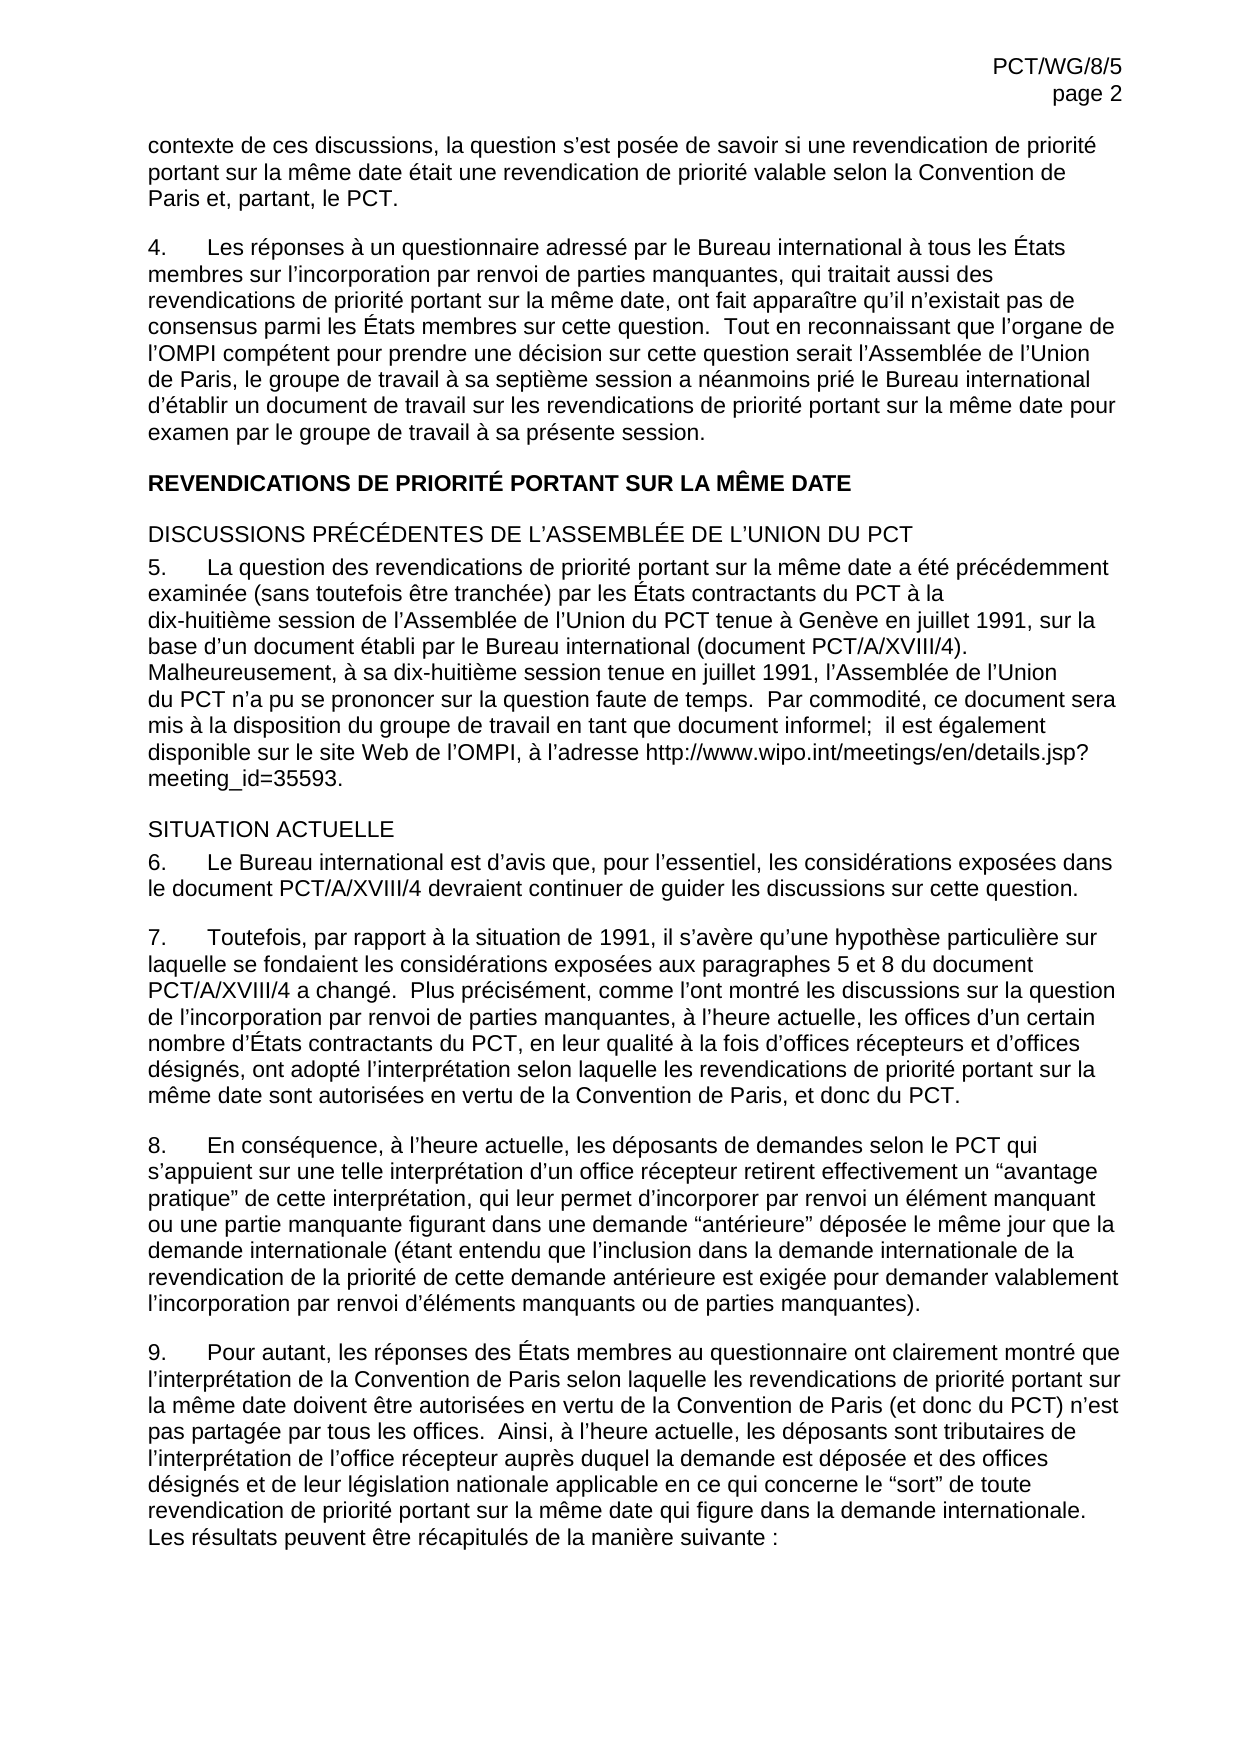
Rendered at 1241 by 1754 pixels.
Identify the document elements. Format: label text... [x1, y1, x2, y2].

list contexte de ces discussions, la question s’est posée de savoir si une revendication de priorité portant sur la même date était une revendication de priorité valable selon la Convention de Paris et, partant, le PCT. [148, 132, 1122, 211]
text Le Bureau international est d’avis que, pour l’essentiel, les considérations exposées dans le document PCT/A/XVIII/4 devraient continuer de guider les discussions sur cette question. [148, 849, 1122, 901]
text Toutefois, par rapport à la situation de 1991, il s’avère qu’une hypothèse particulière sur laquelle se fondaient les considérations exposées aux paragraphes 5 et 8 du document PCT/A/XVIII/4 a changé. Plus précisément, comme l’ont montré les discussions sur la question de l’incorporation par renvoi de parties manquantes, à l’heure actuelle, les offices d’un certain nombre d’États contractants du PCT, en leur qualité à la fois d’offices récepteurs et d’offices désignés, ont adopté l’interprétation selon laquelle les revendications de priorité portant sur la même date sont autorisées en vertu de la Convention de Paris, et donc du PCT. [148, 924, 1122, 1109]
text En conséquence, à l’heure actuelle, les déposants de demandes selon le PCT qui s’appuient sur une telle interprétation d’un office récepteur retirent effectivement un “avantage pratique” de cette interprétation, qui leur permet d’incorporer par renvoi un élément manquant ou une partie manquante figurant dans une demande “antérieure” déposée le même jour que la demande internationale (étant entendu que l’inclusion dans la demande internationale de la revendication de la priorité de cette demande antérieure est exigée pour demander valablement l’incorporation par renvoi d’éléments manquants ou de parties manquantes). [148, 1132, 1122, 1316]
text Les réponses à un questionnaire adressé par le Bureau international à tous les États membres sur l’incorporation par renvoi de parties manquantes, qui traitait aussi des revendications de priorité portant sur la même date, ont fait apparaître qu’il n’existait pas de consensus parmi les États membres sur cette question. Tout en reconnaissant que l’organe de l’OMPI compétent pour prendre une décision sur cette question serait l’Assemblée de l’Union de Paris, le groupe de travail à sa septième session a néanmoins prié le Bureau international d’établir un document de travail sur les revendications de priorité portant sur la même date pour examen par le groupe de travail à sa présente session. [148, 234, 1122, 445]
text La question des revendications de priorité portant sur la même date a été précédemment examinée (sans toutefois être tranchée) par les États contractants du PCT à la dix-huitième session de l’Assemblée de l’Union du PCT tenue à Genève en juillet 1991, sur la base d’un document établi par le Bureau international (document PCT/A/XVIII/4). Malheureusement, à sa dix-huitième session tenue en juillet 1991, l’Assemblée de l’Union du PCT n’a pu se prononcer sur la question faute de temps. Par commodité, ce document sera mis à la disposition du groupe de travail en tant que document informel; il est également disponible sur le site Web de l’OMPI, à l’adresse http://www.wipo.int/meetings/en/details.jsp?meeting_id=35593. [148, 554, 1122, 791]
subtitle revendications de priorité portant sur la même date [148, 470, 1122, 496]
subtitle SITUATION actuelle [148, 816, 1122, 842]
text Pour autant, les réponses des États membres au questionnaire ont clairement montré que l’interprétation de la Convention de Paris selon laquelle les revendications de priorité portant sur la même date doivent être autorisées en vertu de la Convention de Paris (et donc du PCT) n’est pas partagée par tous les offices. Ainsi, à l’heure actuelle, les déposants sont tributaires de l’interprétation de l’office récepteur auprès duquel la demande est déposée et des offices désignés et de leur législation nationale applicable en ce qui concerne le “sort” de toute revendication de priorité portant sur la même date qui figure dans la demande internationale. Les résultats peuvent être récapitulés de la manière suivante : [148, 1339, 1122, 1550]
subtitle DISCUSSIONs précédentes de l’Assemblée de l’Union du PCT [148, 521, 1122, 548]
